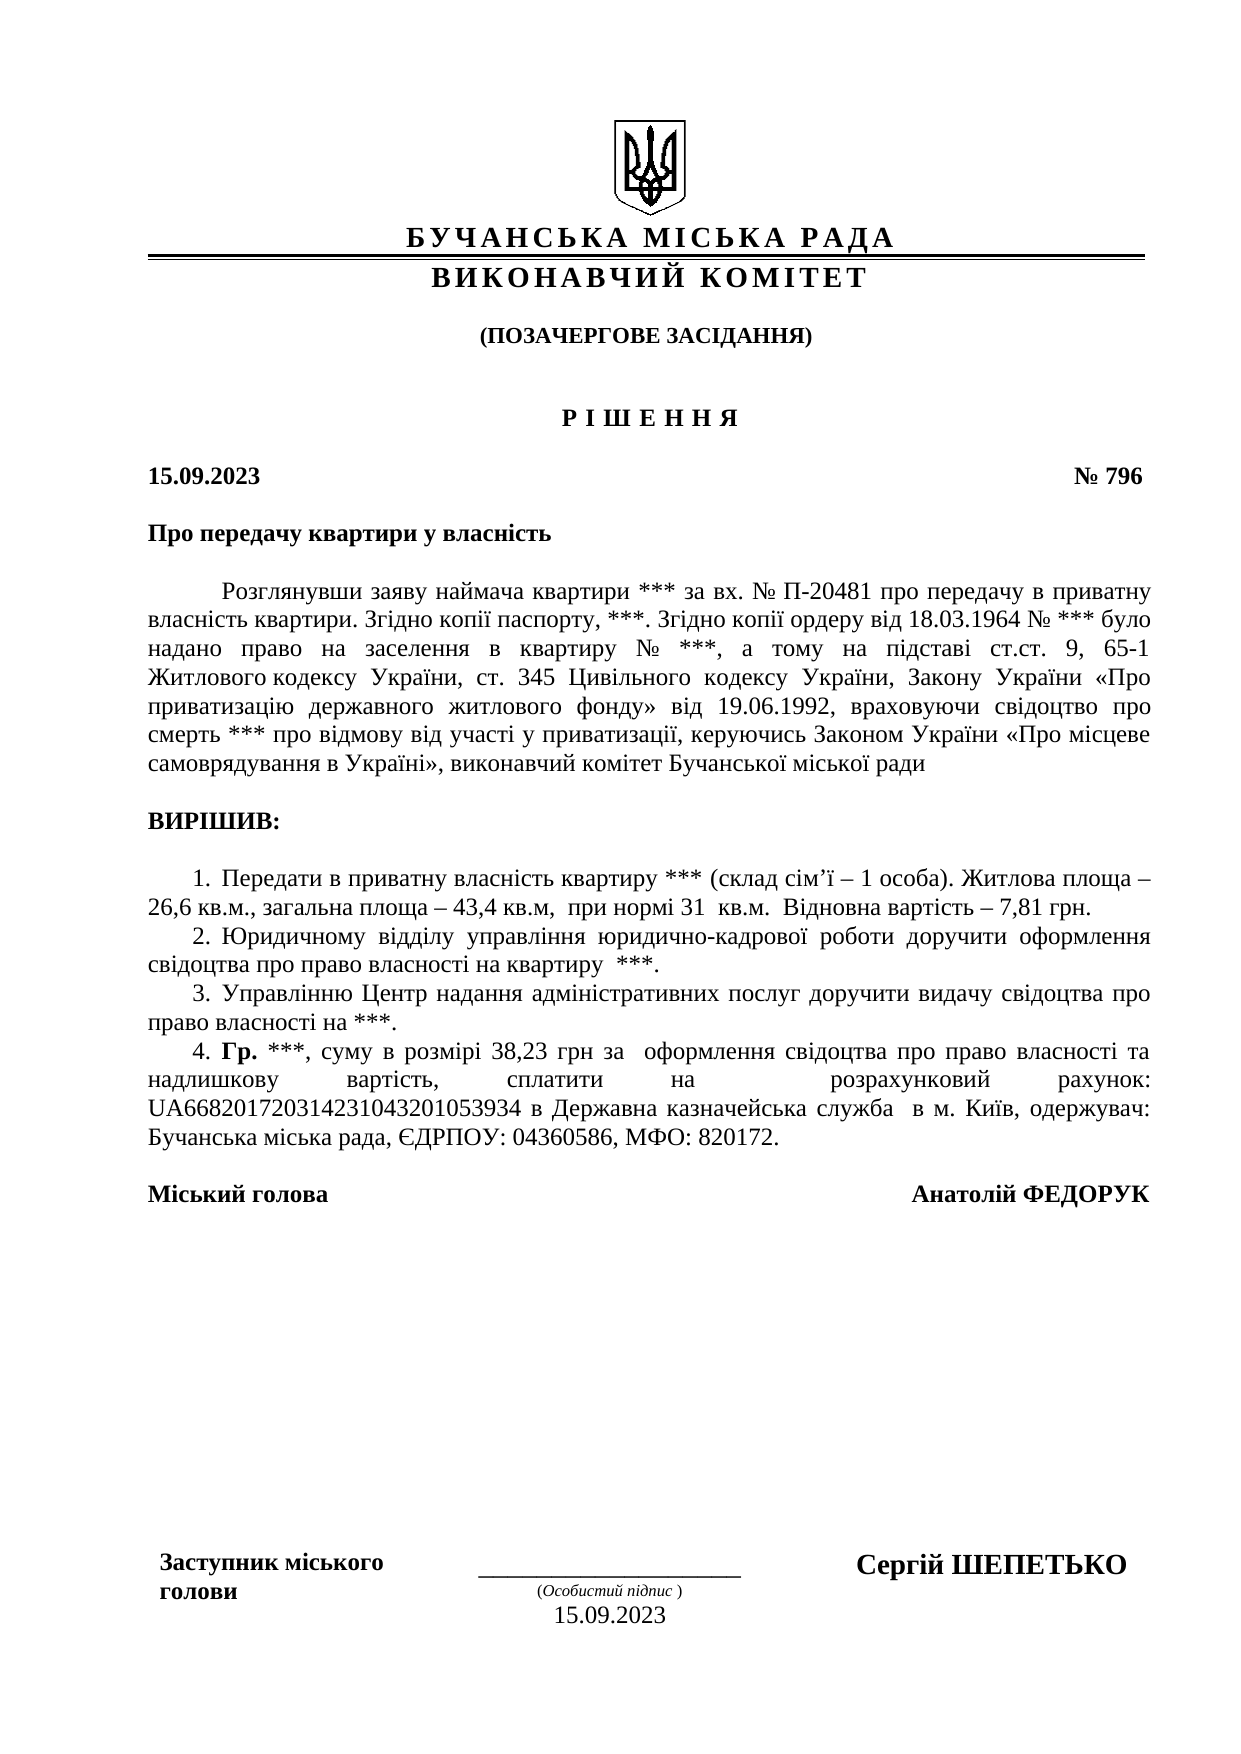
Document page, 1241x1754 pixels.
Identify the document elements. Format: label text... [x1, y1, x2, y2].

table_header Сергій ШЕПЕТЬКО [772, 1548, 1151, 1665]
text Розглянувши заяву наймача квартири *** за вх. № П-20481 про передачу в приватну власність квартири. Згідно копії паспорту, ***. Згідно копії ордеру від 18.03.1964 № *** було надано право на заселення в квартиру № ***, а тому на підставі ст.ст. 9, 65-1 Житлового кодексу України, ст. 345 Цивільного кодексу України, Закону України «Про приватизацію державного житлового фонду» від 19.06.1992, враховуючи свідоцтво про смерть *** про відмову від участі у приватизації, керуючись Законом України «Про місцеве самоврядування в Україні», виконавчий комітет Бучанської міської ради [148, 576, 1152, 777]
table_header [148, 1548, 447, 1665]
list Управлінню Центр надання адміністративних послуг доручити видачу свідоцтва про право власності на ***. [148, 978, 1152, 1036]
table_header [447, 1548, 772, 1665]
text БУЧАНСЬКА МІСЬКА РАДА [148, 221, 1152, 254]
text Міський голова Анатолій ФЕДОРУК [148, 1179, 1152, 1208]
text Про передачу квартири у власність [148, 518, 1152, 547]
list Юридичному відділу управління юридично-кадрової роботи доручити оформлення свідоцтва про право власності на квартиру ***. [148, 921, 1152, 978]
text ВИРІШИВ: [148, 806, 1152, 834]
text РІШЕННЯ [148, 403, 1152, 432]
list Передати в приватну власність квартиру *** (склад сім’ї – 1 особа). Житлова площа – 26,6 кв.м., загальна площа – 43,4 кв.м, при нормі 31 кв.м. Відновна вартість – 7,81 грн. [148, 863, 1152, 921]
list Гр. ***, суму в розмірі 38,23 грн за оформлення свідоцтва про право власності та надлишкову вартість, сплатити на розрахунковий рахунок: UA668201720314231043201053934 в Державна казначейська служба в м. Київ, одержувач: Бучанська міська рада, ЄДРПОУ: 04360586, МФО: 820172. [148, 1036, 1152, 1151]
text 15.09.2023 № 796 [148, 461, 1152, 489]
table_header ВИКОНАВЧИЙ КОМІТЕТ (ПОЗАЧЕРГОВЕ ЗАСІДАННЯ) [148, 260, 1144, 374]
